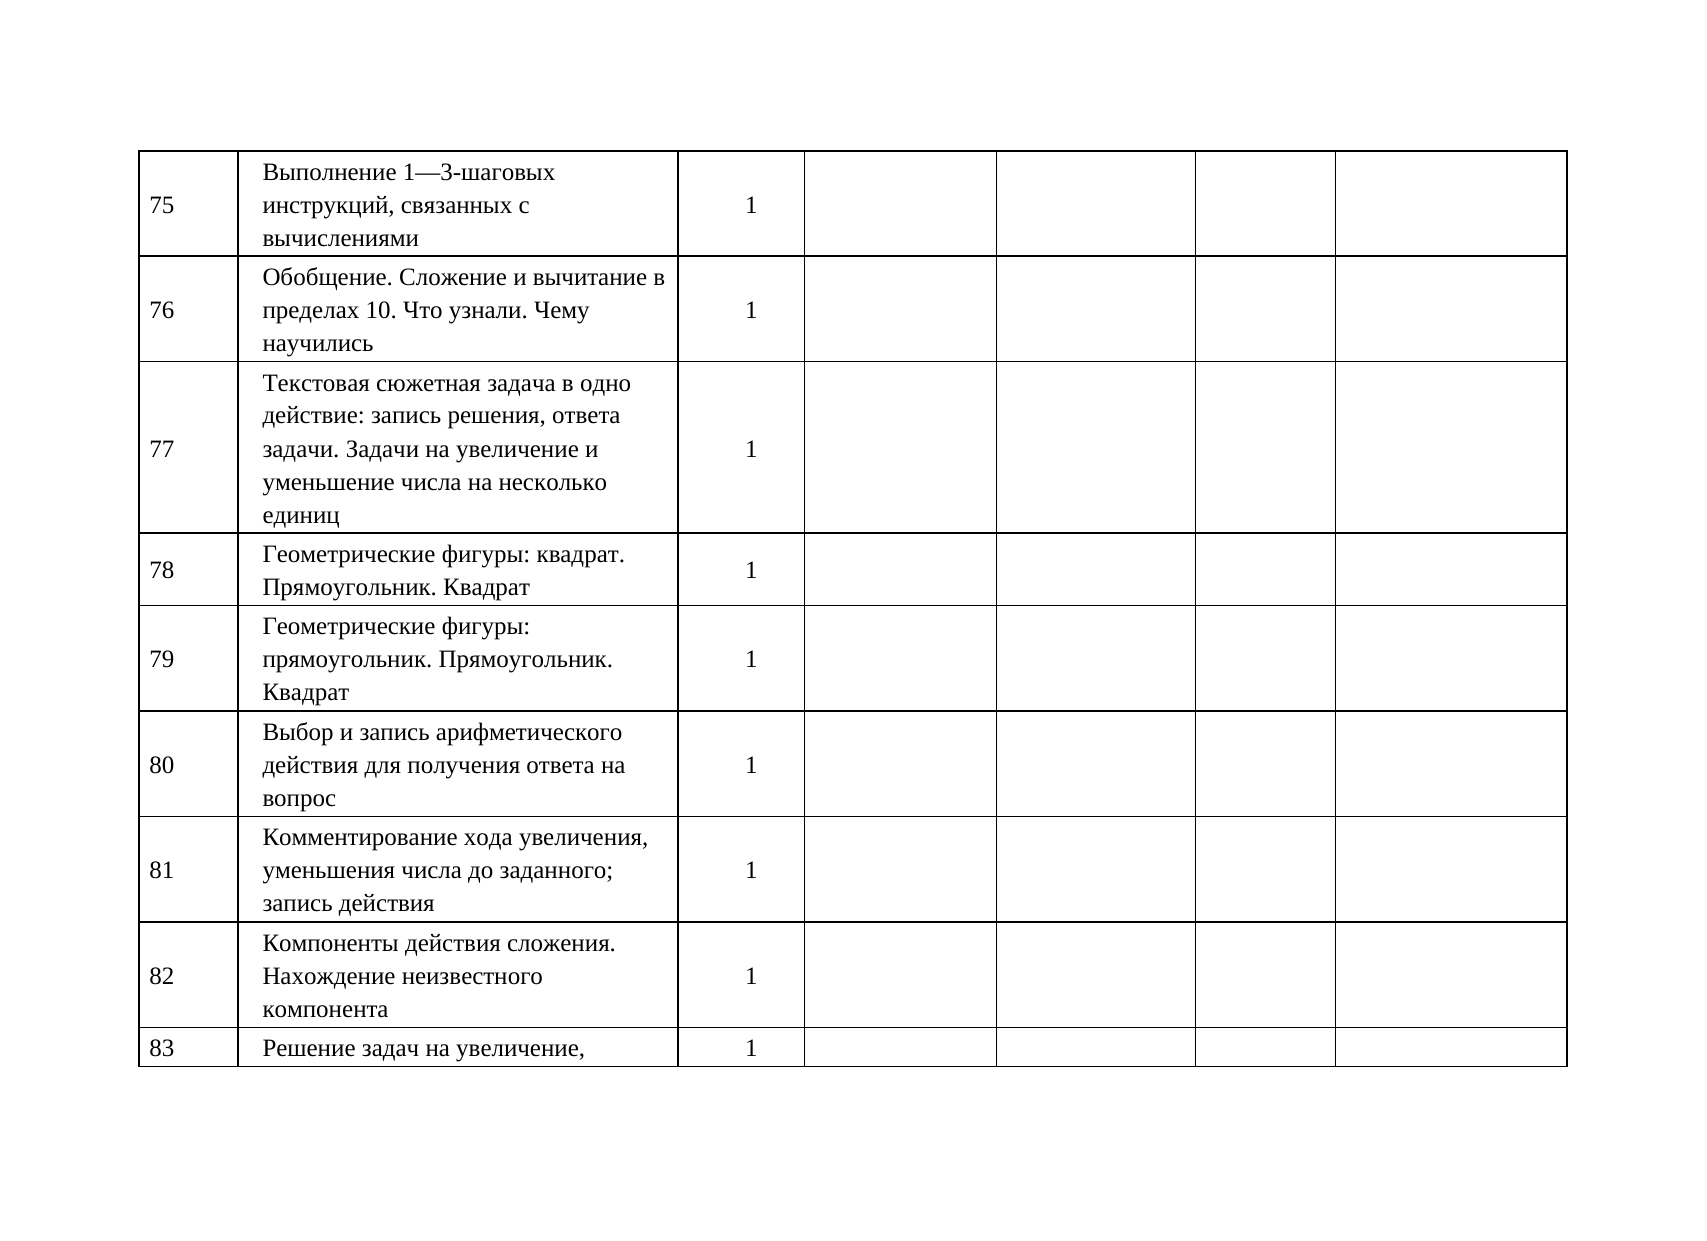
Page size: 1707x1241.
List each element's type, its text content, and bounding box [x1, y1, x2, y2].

table_cell [805, 257, 996, 361]
table_cell 75 [140, 152, 237, 255]
table_cell [805, 152, 996, 255]
table_cell [1336, 606, 1566, 710]
table_cell [1196, 923, 1335, 1026]
table_cell [1336, 712, 1566, 816]
table_cell 76 [140, 257, 237, 361]
table_cell 1 [679, 257, 804, 361]
table_cell Текстовая сюжетная задача в одно действие: запись решения, ответа задачи. Задачи на увеличение и уменьшение числа на несколько единиц [239, 362, 677, 532]
table_cell [805, 712, 996, 816]
table_cell [805, 817, 996, 921]
table_cell 1 [679, 152, 804, 255]
table_cell 78 [140, 534, 237, 605]
table_cell Выбор и запись арифметического действия для получения ответа на вопрос [239, 712, 677, 816]
table_cell [1336, 534, 1566, 605]
table_cell [1336, 817, 1566, 921]
table_cell [1196, 817, 1335, 921]
table_cell [805, 362, 996, 532]
table_cell [997, 817, 1195, 921]
table_cell [1196, 534, 1335, 605]
table_cell [1196, 362, 1335, 532]
table_cell 1 [679, 817, 804, 921]
table_cell Комментирование хода увеличения, уменьшения числа до заданного; запись действия [239, 817, 677, 921]
table_cell 1 [679, 712, 804, 816]
table_cell [805, 923, 996, 1026]
table_cell 1 [679, 606, 804, 710]
table_cell [1336, 1028, 1566, 1066]
table_cell 1 [679, 1028, 804, 1066]
table_cell 1 [679, 534, 804, 605]
table_cell Компоненты действия сложения. Нахождение неизвестного компонента [239, 923, 677, 1026]
table_cell 81 [140, 817, 237, 921]
table_cell [997, 534, 1195, 605]
table_cell 77 [140, 362, 237, 532]
table_cell Обобщение. Сложение и вычитание в пределах 10. Что узнали. Чему научились [239, 257, 677, 361]
table_cell [1336, 152, 1566, 255]
table_cell [1196, 712, 1335, 816]
table_cell [1196, 1028, 1335, 1066]
table_cell 1 [679, 923, 804, 1026]
table_cell 79 [140, 606, 237, 710]
table_cell 1 [679, 362, 804, 532]
table_cell 83 [140, 1028, 237, 1066]
table_cell [1336, 257, 1566, 361]
table_cell 82 [140, 923, 237, 1026]
table_cell Выполнение 1—3-шаговых инструкций, связанных с вычислениями [239, 152, 677, 255]
table_cell [997, 362, 1195, 532]
table_cell [997, 152, 1195, 255]
table_cell [805, 534, 996, 605]
table_cell [1336, 923, 1566, 1026]
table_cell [239, 1028, 677, 1066]
table_cell [997, 1028, 1195, 1066]
table_cell [997, 923, 1195, 1026]
table_cell [1196, 152, 1335, 255]
table_cell 80 [140, 712, 237, 816]
table_cell [805, 1028, 996, 1066]
table_cell [805, 606, 996, 710]
table_cell [997, 606, 1195, 710]
table_cell Геометрические фигуры: прямоугольник. Прямоугольник. Квадрат [239, 606, 677, 710]
table_cell [1336, 362, 1566, 532]
table_cell [1196, 257, 1335, 361]
table_cell [997, 712, 1195, 816]
table_cell [1196, 606, 1335, 710]
table_cell Геометрические фигуры: квадрат. Прямоугольник. Квадрат [239, 534, 677, 605]
table_cell [997, 257, 1195, 361]
